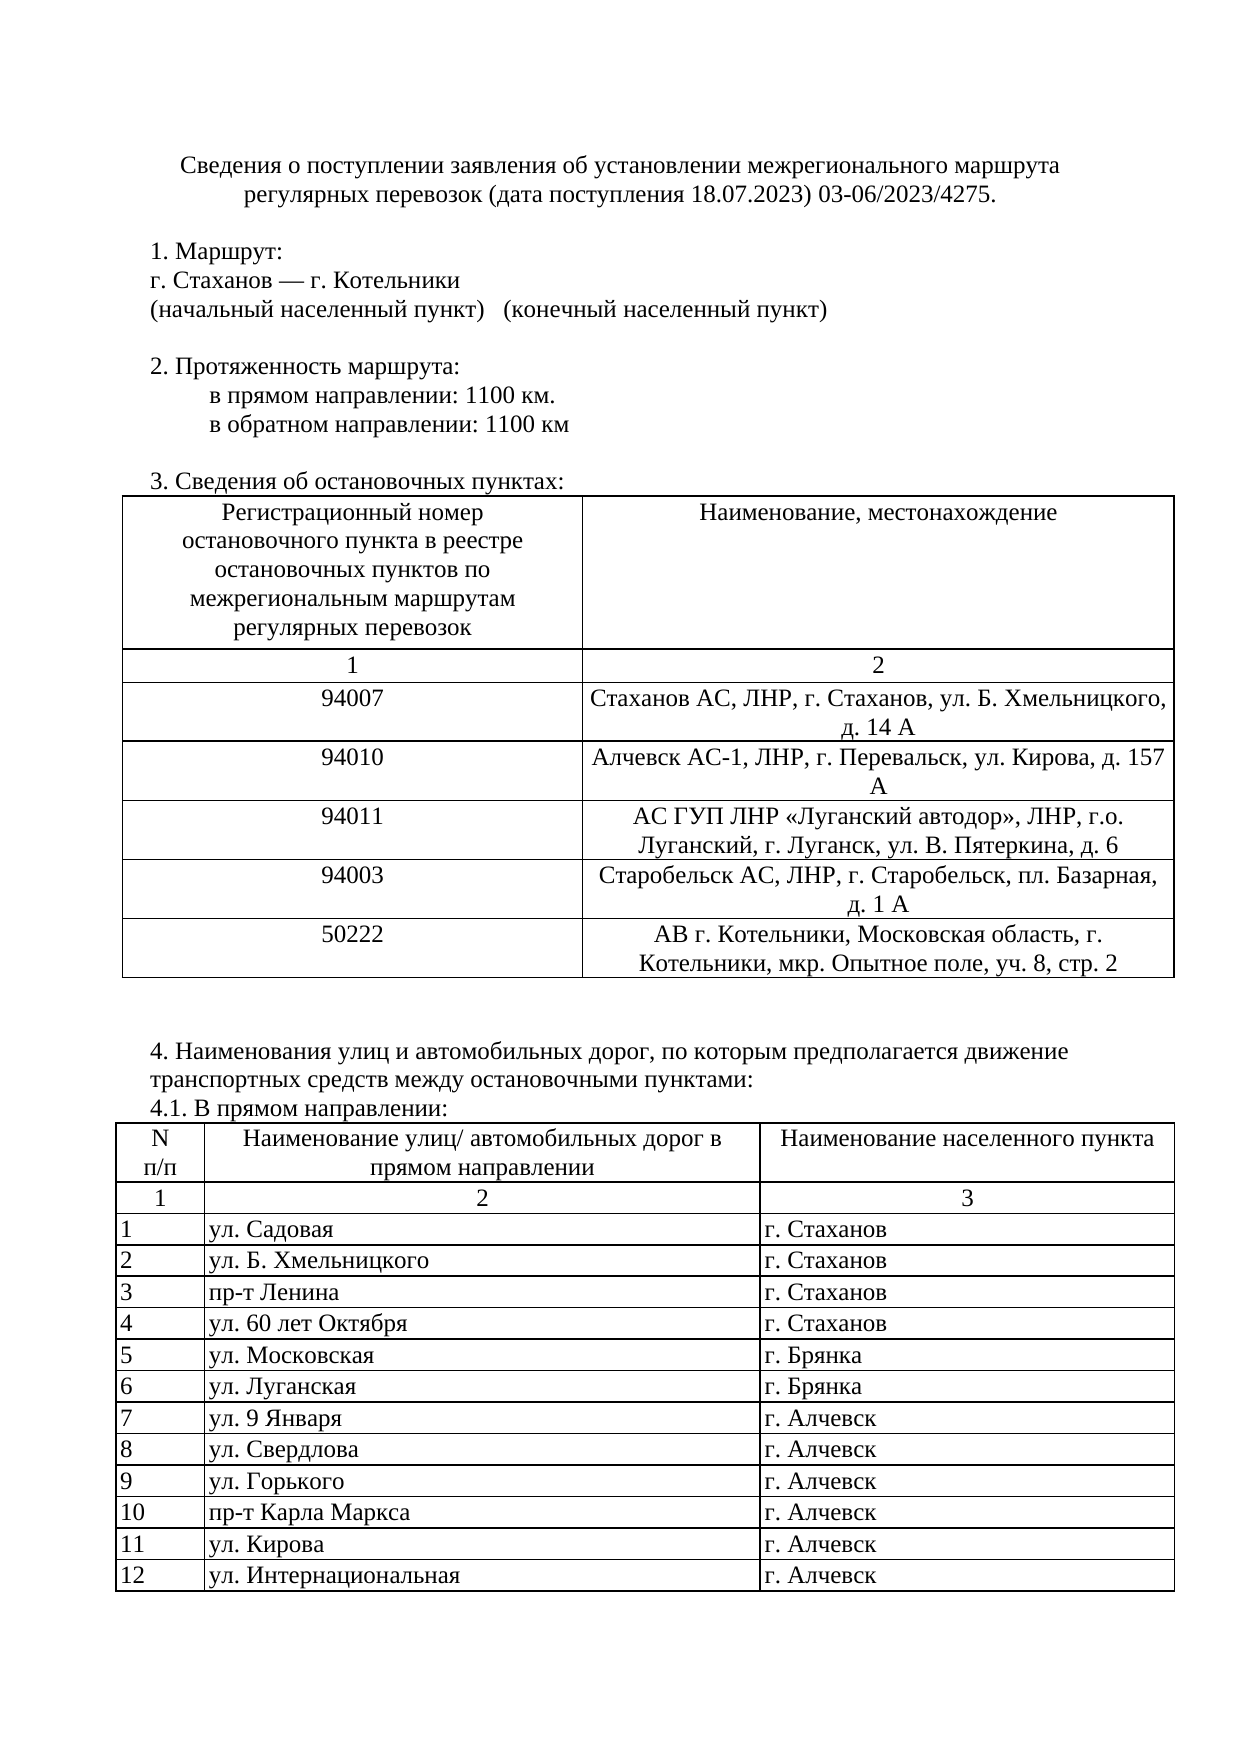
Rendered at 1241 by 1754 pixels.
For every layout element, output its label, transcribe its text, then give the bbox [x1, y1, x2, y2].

table_cell г. Стаханов [761, 1214, 1174, 1244]
table_cell 6 [117, 1371, 204, 1401]
table_cell ул. Свердлова [205, 1434, 759, 1464]
table_cell ул. Интернациональная [205, 1560, 759, 1590]
text 3. Сведения об остановочных пунктах: [150, 466, 1090, 495]
table_cell 11 [117, 1529, 204, 1558]
text Сведения о поступлении заявления об установлении межрегионального маршрута регулярных перевозок (дата поступления 18.07.2023) 03-06/2023/4275. [150, 150, 1090, 207]
table_cell пр-т Ленина [205, 1277, 759, 1307]
table_cell г. Стаханов [761, 1308, 1174, 1338]
table_cell 2 [205, 1183, 759, 1212]
table_cell 94003 [123, 860, 582, 918]
table_cell 8 [117, 1434, 204, 1464]
table_cell г. Стаханов [761, 1277, 1174, 1307]
table_cell ул. Горького [205, 1466, 759, 1496]
table_cell 2 [117, 1246, 204, 1275]
table_cell г. Алчевск [761, 1560, 1174, 1590]
table_cell 94010 [123, 742, 582, 799]
text в прямом направлении: 1100 км. [150, 380, 1090, 409]
table_cell 7 [117, 1403, 204, 1433]
table_cell ул. Луганская [205, 1371, 759, 1401]
table_cell 9 [117, 1466, 204, 1496]
table_cell 50222 [123, 919, 582, 977]
table_cell 10 [117, 1497, 204, 1527]
table_header Регистрационный номер остановочного пункта в реестре остановочных пунктов по межрегиональным маршрутам регулярных перевозок [123, 497, 582, 648]
table_cell ул. Садовая [205, 1214, 759, 1244]
table_cell г. Стаханов [761, 1246, 1174, 1275]
table_cell АВ г. Котельники, Московская область, г. Котельники, мкр. Опытное поле, уч. 8, стр. 2 [583, 919, 1173, 977]
table_cell 1 [117, 1214, 204, 1244]
table_cell пр-т Карла Маркса [205, 1497, 759, 1527]
table_cell 2 [583, 650, 1173, 681]
text 1. Маршрут: [150, 236, 1090, 265]
text 2. Протяженность маршрута: [150, 351, 1090, 380]
table_cell 12 [117, 1560, 204, 1590]
table_header Наименование, местонахождение [583, 497, 1173, 648]
text г. Стаханов — г. Котельники [150, 265, 1090, 294]
table_cell 94011 [123, 801, 582, 858]
table_cell ул. 9 Января [205, 1403, 759, 1433]
table_cell 3 [761, 1183, 1174, 1212]
table_cell Алчевск АС-1, ЛНР, г. Перевальск, ул. Кирова, д. 157 А [583, 742, 1173, 799]
table_header Наименование улиц/ автомобильных дорог в прямом направлении [205, 1124, 759, 1181]
table_cell 94007 [123, 683, 582, 740]
table_cell г. Брянка [761, 1340, 1174, 1370]
table_header Наименование населенного пункта [761, 1124, 1174, 1181]
text 4.1. В прямом направлении: [150, 1093, 1090, 1122]
table_cell ул. Кирова [205, 1529, 759, 1558]
table_cell г. Алчевск [761, 1403, 1174, 1433]
table_cell 3 [117, 1277, 204, 1307]
text (начальный населенный пункт) (конечный населенный пункт) [150, 294, 1090, 322]
table_cell ул. Московская [205, 1340, 759, 1370]
table_cell 5 [117, 1340, 204, 1370]
table_cell г. Брянка [761, 1371, 1174, 1401]
table_cell Старобельск АС, ЛНР, г. Старобельск, пл. Базарная, д. 1 А [583, 860, 1173, 918]
table_cell АС ГУП ЛНР «Луганский автодор», ЛНР, г.о. Луганский, г. Луганск, ул. В. Пятеркина, д. 6 [583, 801, 1173, 858]
table_cell г. Алчевск [761, 1529, 1174, 1558]
table_cell г. Алчевск [761, 1497, 1174, 1527]
table_cell ул. 60 лет Октября [205, 1308, 759, 1338]
table_cell 4 [117, 1308, 204, 1338]
table_cell 1 [117, 1183, 204, 1212]
table_cell г. Алчевск [761, 1434, 1174, 1464]
table_cell г. Алчевск [761, 1466, 1174, 1496]
table_cell ул. Б. Хмельницкого [205, 1246, 759, 1275]
table_cell 1 [123, 650, 582, 681]
table_header N п/п [117, 1124, 204, 1181]
table_cell Стаханов АС, ЛНР, г. Стаханов, ул. Б. Хмельницкого, д. 14 А [583, 683, 1173, 740]
text в обратном направлении: 1100 км [150, 409, 1090, 437]
text 4. Наименования улиц и автомобильных дорог, по которым предполагается движение транспортных средств между остановочными пунктами: [150, 1036, 1090, 1093]
